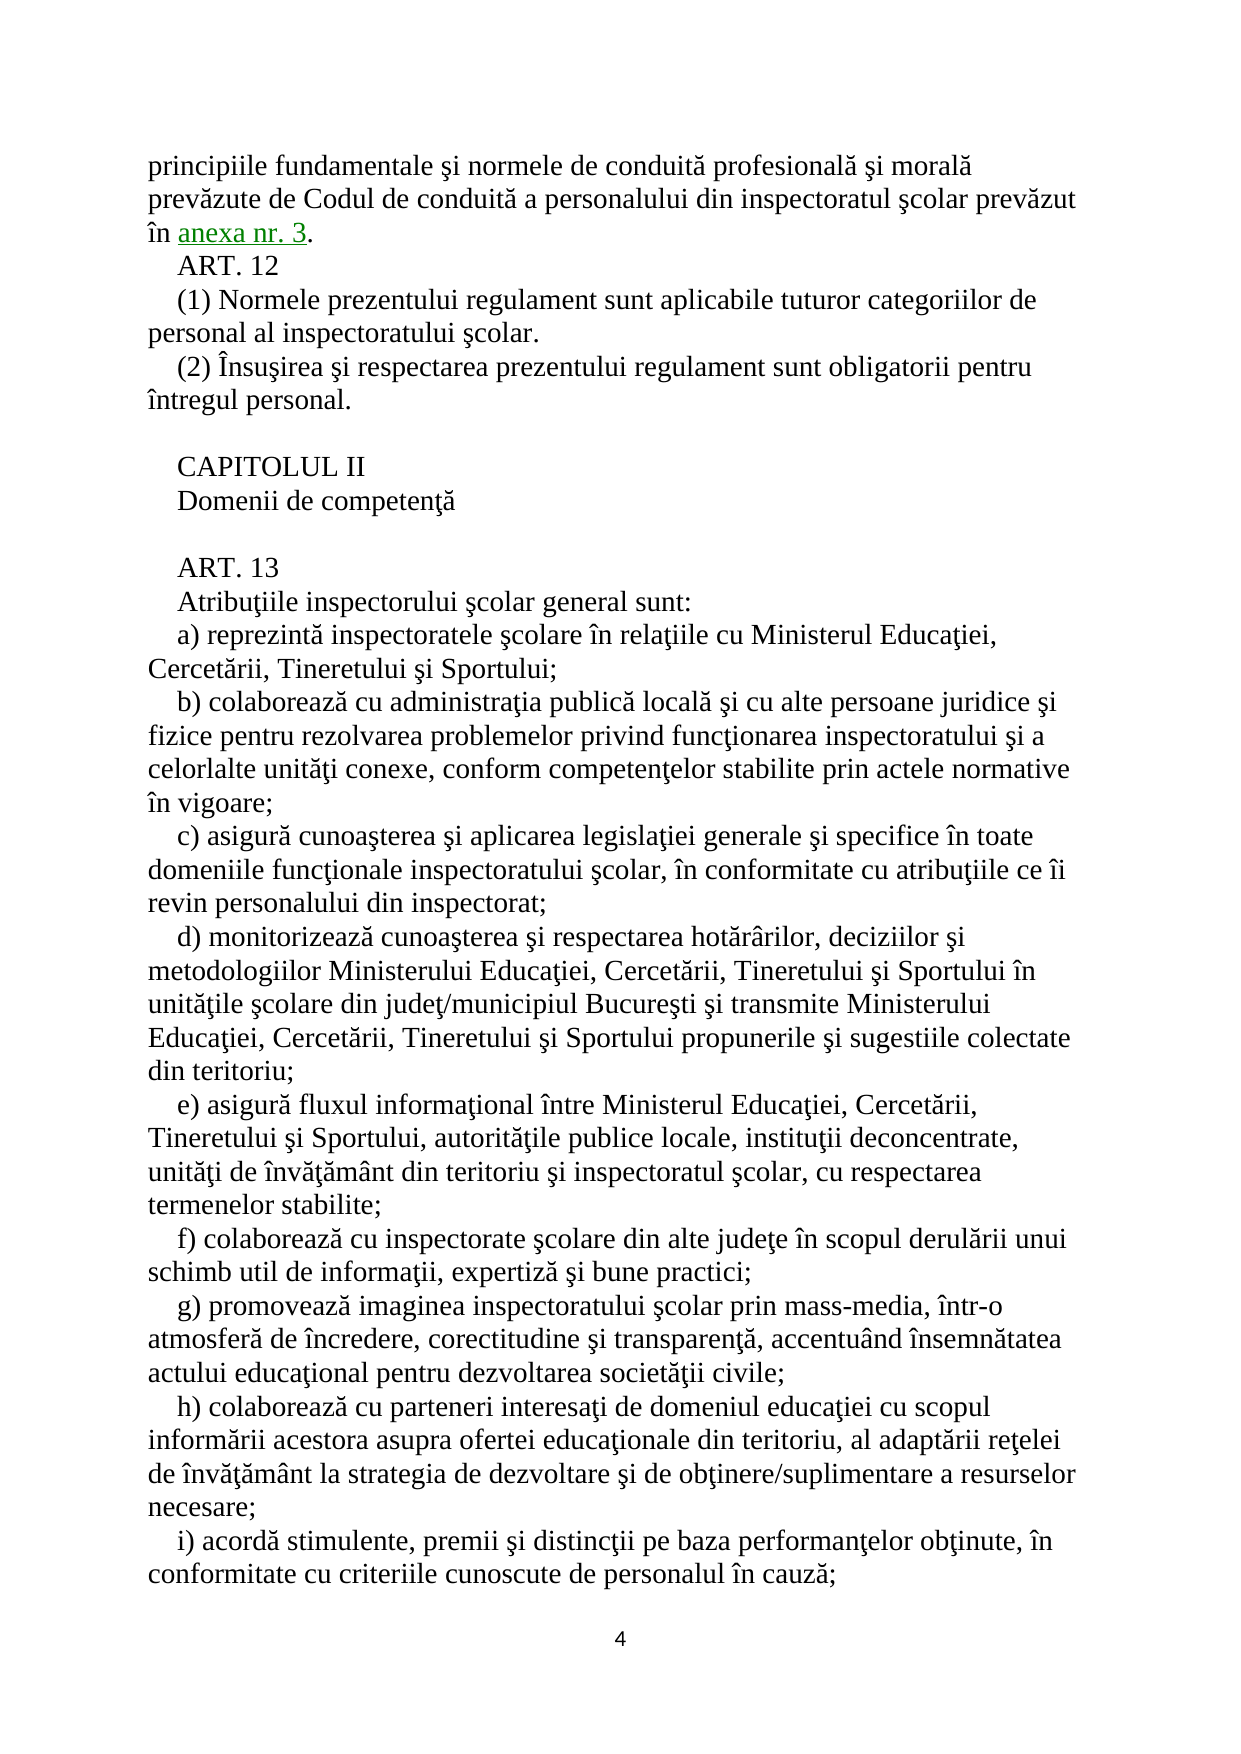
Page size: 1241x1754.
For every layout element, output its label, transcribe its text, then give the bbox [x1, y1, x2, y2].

text (1) Normele prezentului regulament sunt aplicabile tuturor categoriilor de personal al inspectoratului şcolar. [148, 282, 1093, 349]
text d) monitorizează cunoaşterea şi respectarea hotărârilor, deciziilor şi metodologiilor Ministerului Educaţiei, Cercetării, Tineretului şi Sportului în unităţile şcolare din judeţ/municipiul Bucureşti şi transmite Ministerului Educaţiei, Cercetării, Tineretului şi Sportului propunerile şi sugestiile colectate din teritoriu; [148, 919, 1093, 1087]
text e) asigură fluxul informaţional între Ministerul Educaţiei, Cercetării, Tineretului şi Sportului, autorităţile publice locale, instituţii deconcentrate, unităţi de învăţământ din teritoriu şi inspectoratul şcolar, cu respectarea termenelor stabilite; [148, 1087, 1093, 1221]
text c) asigură cunoaşterea şi aplicarea legislaţiei generale şi specifice în toate domeniile funcţionale inspectoratului şcolar, în conformitate cu atribuţiile ce îi revin personalului din inspectorat; [148, 818, 1093, 919]
text (2) Însuşirea şi respectarea prezentului regulament sunt obligatorii pentru întregul personal. [148, 349, 1093, 416]
text Atribuţiile inspectorului şcolar general sunt: [148, 584, 1093, 617]
text ART. 12 [148, 248, 1093, 282]
text i) acordă stimulente, premii şi distincţii pe baza performanţelor obţinute, în conformitate cu criteriile cunoscute de personalul în cauză; [148, 1523, 1093, 1590]
text Domenii de competenţă [148, 483, 1093, 517]
text f) colaborează cu inspectorate şcolare din alte judeţe în scopul derulării unui schimb util de informaţii, expertiză şi bune practici; [148, 1221, 1093, 1288]
text h) colaborează cu parteneri interesaţi de domeniul educaţiei cu scopul informării acestora asupra ofertei educaţionale din teritoriu, al adaptării reţelei de învăţământ la strategia de dezvoltare şi de obţinere/suplimentare a resurselor necesare; [148, 1389, 1093, 1523]
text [148, 148, 1093, 248]
text CAPITOLUL II [148, 449, 1093, 483]
text b) colaborează cu administraţia publică locală şi cu alte persoane juridice şi fizice pentru rezolvarea problemelor privind funcţionarea inspectoratului şi a celorlalte unităţi conexe, conform competenţelor stabilite prin actele normative în vigoare; [148, 684, 1093, 818]
text g) promovează imaginea inspectoratului şcolar prin mass-media, într-o atmosferă de încredere, corectitudine şi transparenţă, accentuând însemnătatea actului educaţional pentru dezvoltarea societăţii civile; [148, 1288, 1093, 1389]
text ART. 13 [148, 550, 1093, 584]
text a) reprezintă inspectoratele şcolare în relaţiile cu Ministerul Educaţiei, Cercetării, Tineretului şi Sportului; [148, 617, 1093, 684]
